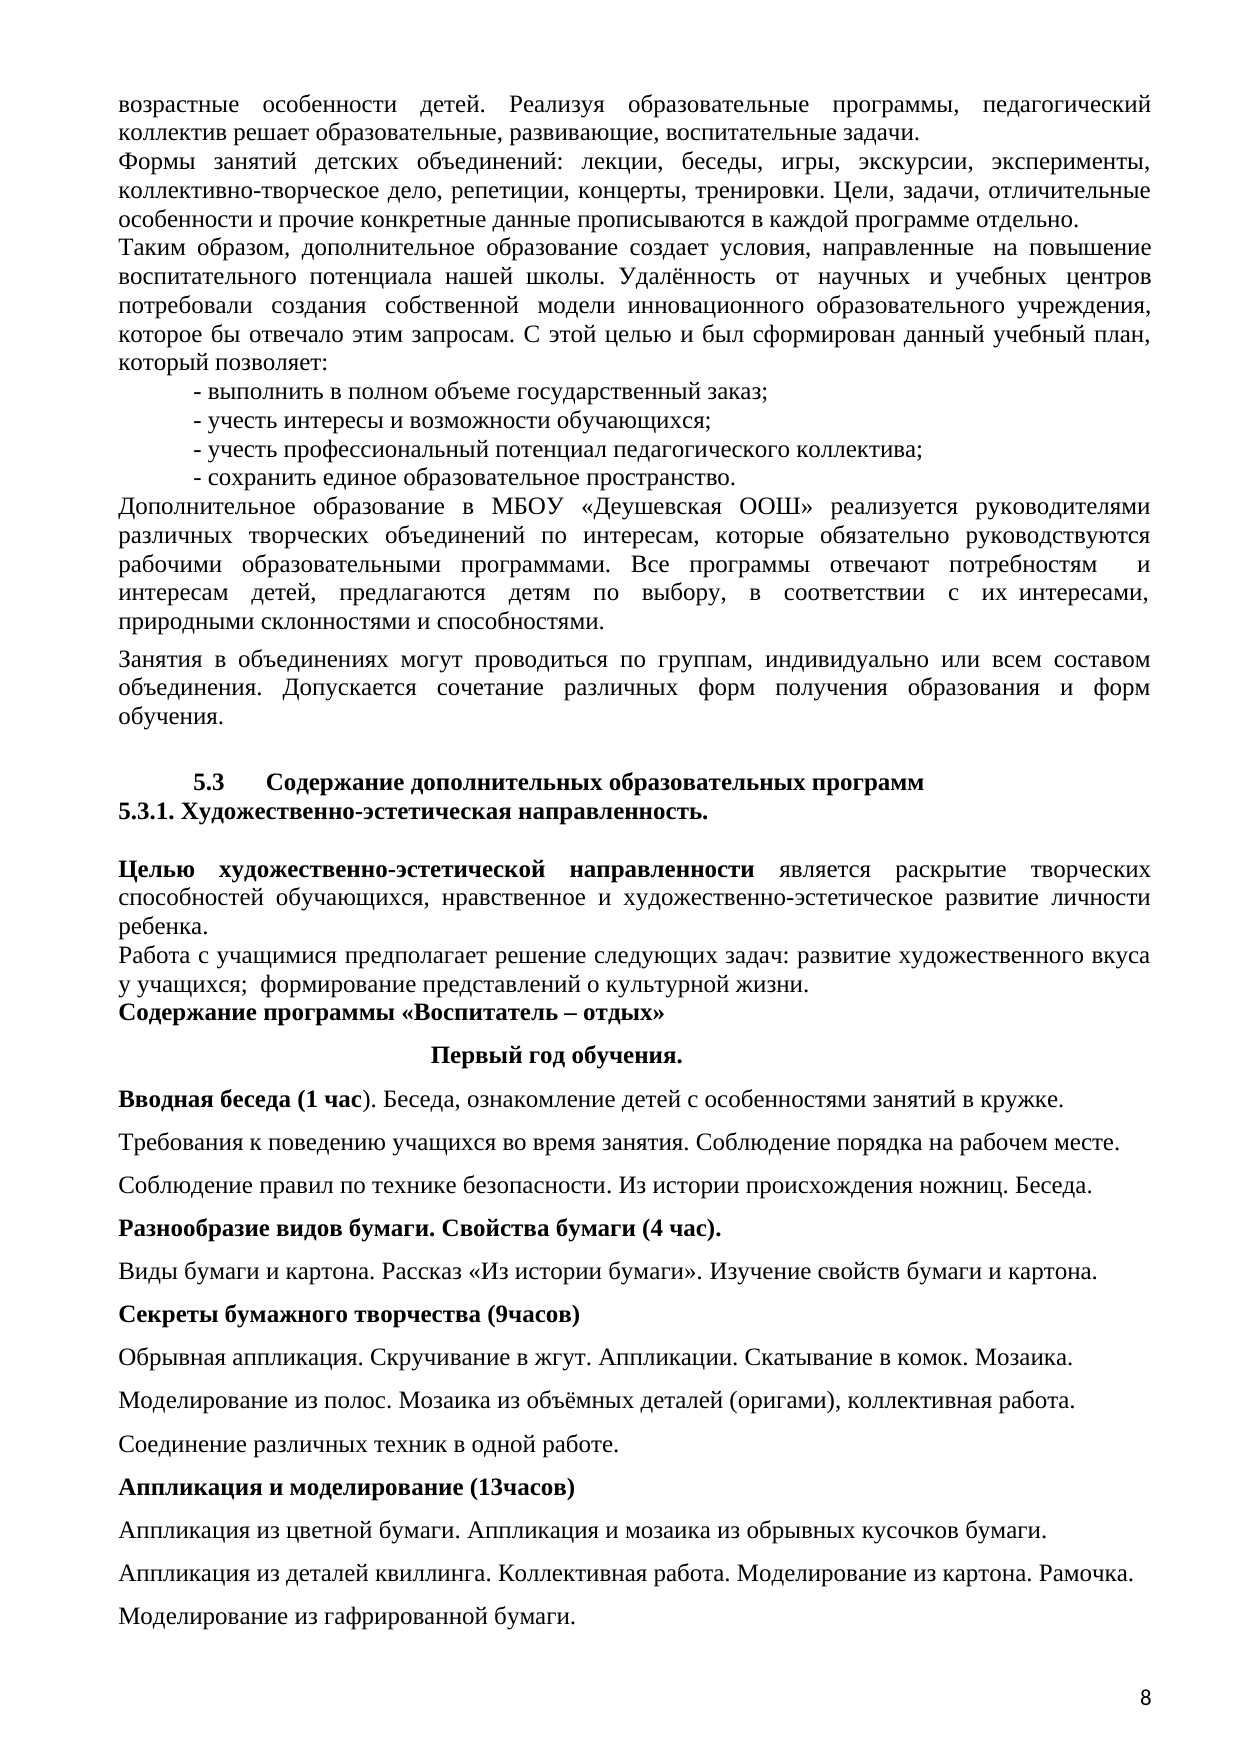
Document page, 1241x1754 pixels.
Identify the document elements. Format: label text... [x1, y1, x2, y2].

list Содержание дополнительных образовательных программ [193, 767, 1152, 796]
text - выполнить в полном объеме государственный заказ; [193, 376, 1152, 405]
text - учесть профессиональный потенциал педагогического коллектива; [193, 434, 1152, 462]
text Целью художественно-эстетической направленности является раскрытие творческих способностей обучающихся, нравственное и художественно-эстетическое развитие личности ребенка. [118, 854, 1152, 940]
text Занятия в объединениях могут проводиться по группам, индивидуально или всем составом объединения. Допускается сочетание различных форм получения образования и форм обучения. [118, 644, 1152, 730]
text Первый год обучения. Вводная беседа (1 час). Беседа, ознакомление детей с особенностями занятий в кружке. Требования к поведению учащихся во время занятия. Соблюдение порядка на рабочем месте. Соблюдение правил по технике безопасности. Из истории происхождения ножниц. Беседа. Разнообразие видов бумаги. Свойства бумаги (4 час). Виды бумаги и картона. Рассказ «Из истории бумаги». Изучение свойств бумаги и картона. Секреты бумажного творчества (9часов) Обрывная аппликация. Скручивание в жгут. Аппликации. Скатывание в комок. Мозаика. Моделирование из полос. Мозаика из объёмных деталей (оригами), коллективная работа. Соединение различных техник в одной работе. [118, 1041, 1152, 1457]
text - учесть интересы и возможности обучающихся; [193, 405, 1152, 434]
text - сохранить единое образовательное пространство. [193, 462, 1152, 491]
text Работа с учащимися предполагает решение следующих задач: развитие художественного вкуса у учащихся; формирование представлений о культурной жизни. [118, 940, 1152, 997]
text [118, 89, 1152, 146]
text Содержание программы «Воспитатель – отдых» [118, 997, 1152, 1026]
text Аппликация и моделирование (13часов) Аппликация из цветной бумаги. Аппликация и мозаика из обрывных кусочков бумаги. Аппликация из деталей квиллинга. Коллективная работа. Моделирование из картона. Рамочка. Моделирование из гафрированной бумаги. [118, 1472, 1152, 1630]
text 5.3.1. Художественно-эстетическая направленность. [118, 796, 1152, 825]
text Таким образом, дополнительное образование создает условия, направленные на повышение воспитательного потенциала нашей школы. Удалённость от научных и учебных центров потребовали создания собственной модели инновационного образовательного учреждения, которое бы отвечало этим запросам. С этой целью и был сформирован данный учебный план, который позволяет: [118, 232, 1152, 376]
text Дополнительное образование в МБОУ «Деушевская ООШ» реализуется руководителями различных творческих объединений по интересам, которые обязательно руководствуются рабочими образовательными программами. Все программы отвечают потребностям и интересам детей, предлагаются детям по выбору, в соответствии с их интересами, природными склонностями и способностями. [118, 491, 1152, 635]
text Формы занятий детских объединений: лекции, беседы, игры, экскурсии, эксперименты, коллективно-творческое дело, репетиции, концерты, тренировки. Цели, задачи, отличительные особенности и прочие конкретные данные прописываются в каждой программе отдельно. [118, 146, 1152, 232]
